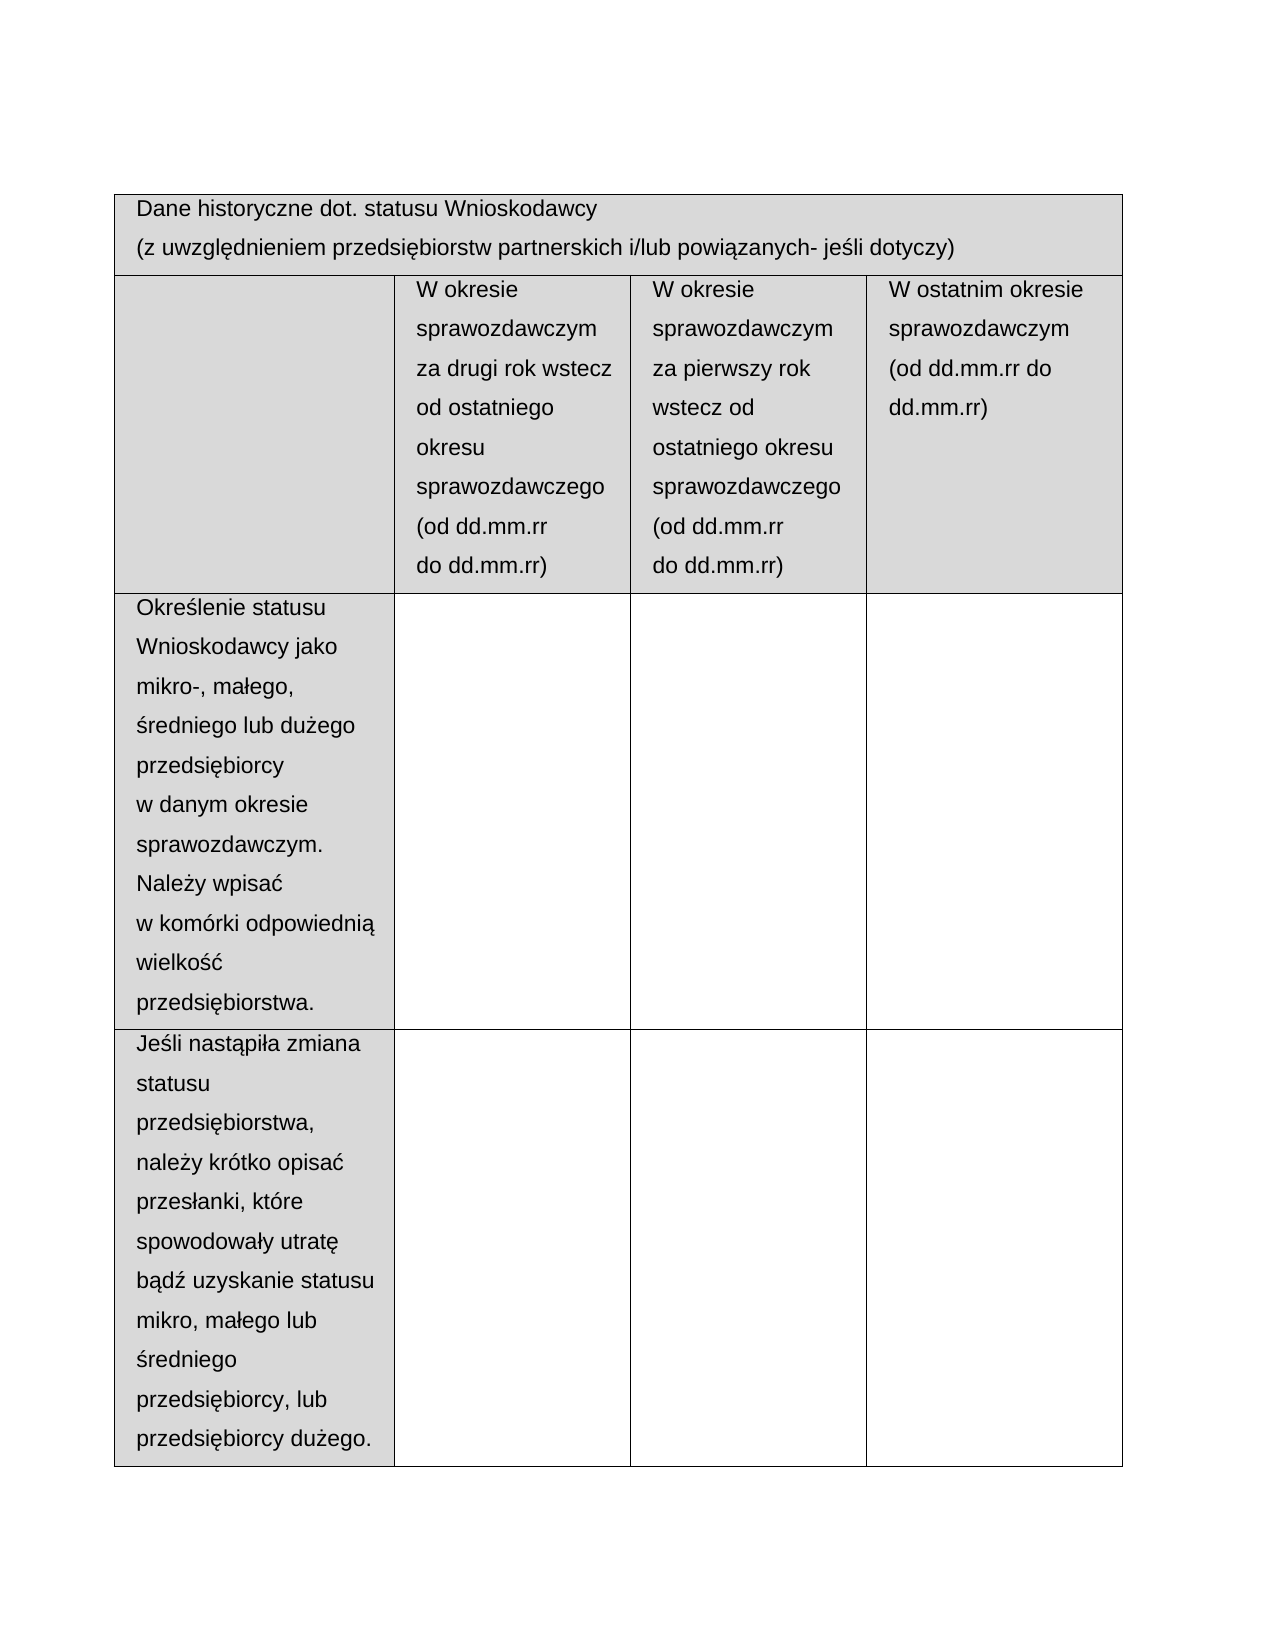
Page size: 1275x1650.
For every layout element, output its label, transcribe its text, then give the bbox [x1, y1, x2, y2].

table_cell Jeśli nastąpiła zmiana statusu przedsiębiorstwa, należy krótko opisać przesłanki, które spowodowały utratę bądź uzyskanie statusu mikro, małego lub średniego przedsiębiorcy, lub przedsiębiorcy dużego. [115, 1030, 394, 1466]
table_header Dane historyczne dot. statusu Wnioskodawcy (z uwzględnieniem przedsiębiorstw partnerskich i/lub powiązanych- jeśli dotyczy) [115, 195, 1122, 275]
table_cell W okresie sprawozdawczym za pierwszy rok wstecz od ostatniego okresu sprawozdawczego (od dd.mm.rr do dd.mm.rr) [631, 276, 866, 593]
table_cell [395, 1030, 630, 1466]
table_cell [631, 594, 866, 1029]
table_cell [867, 1030, 1122, 1466]
table_cell W ostatnim okresie sprawozdawczym (od dd.mm.rr do dd.mm.rr) [867, 276, 1122, 593]
table_cell [867, 594, 1122, 1029]
table_cell [631, 1030, 866, 1466]
table_cell [395, 594, 630, 1029]
table_cell W okresie sprawozdawczym za drugi rok wstecz od ostatniego okresu sprawozdawczego (od dd.mm.rr do dd.mm.rr) [395, 276, 630, 593]
table_cell [115, 276, 394, 593]
table_cell Określenie statusu Wnioskodawcy jako mikro-, małego, średniego lub dużego przedsiębiorcy w danym okresie sprawozdawczym. Należy wpisać w komórki odpowiednią wielkość przedsiębiorstwa. [115, 594, 394, 1029]
